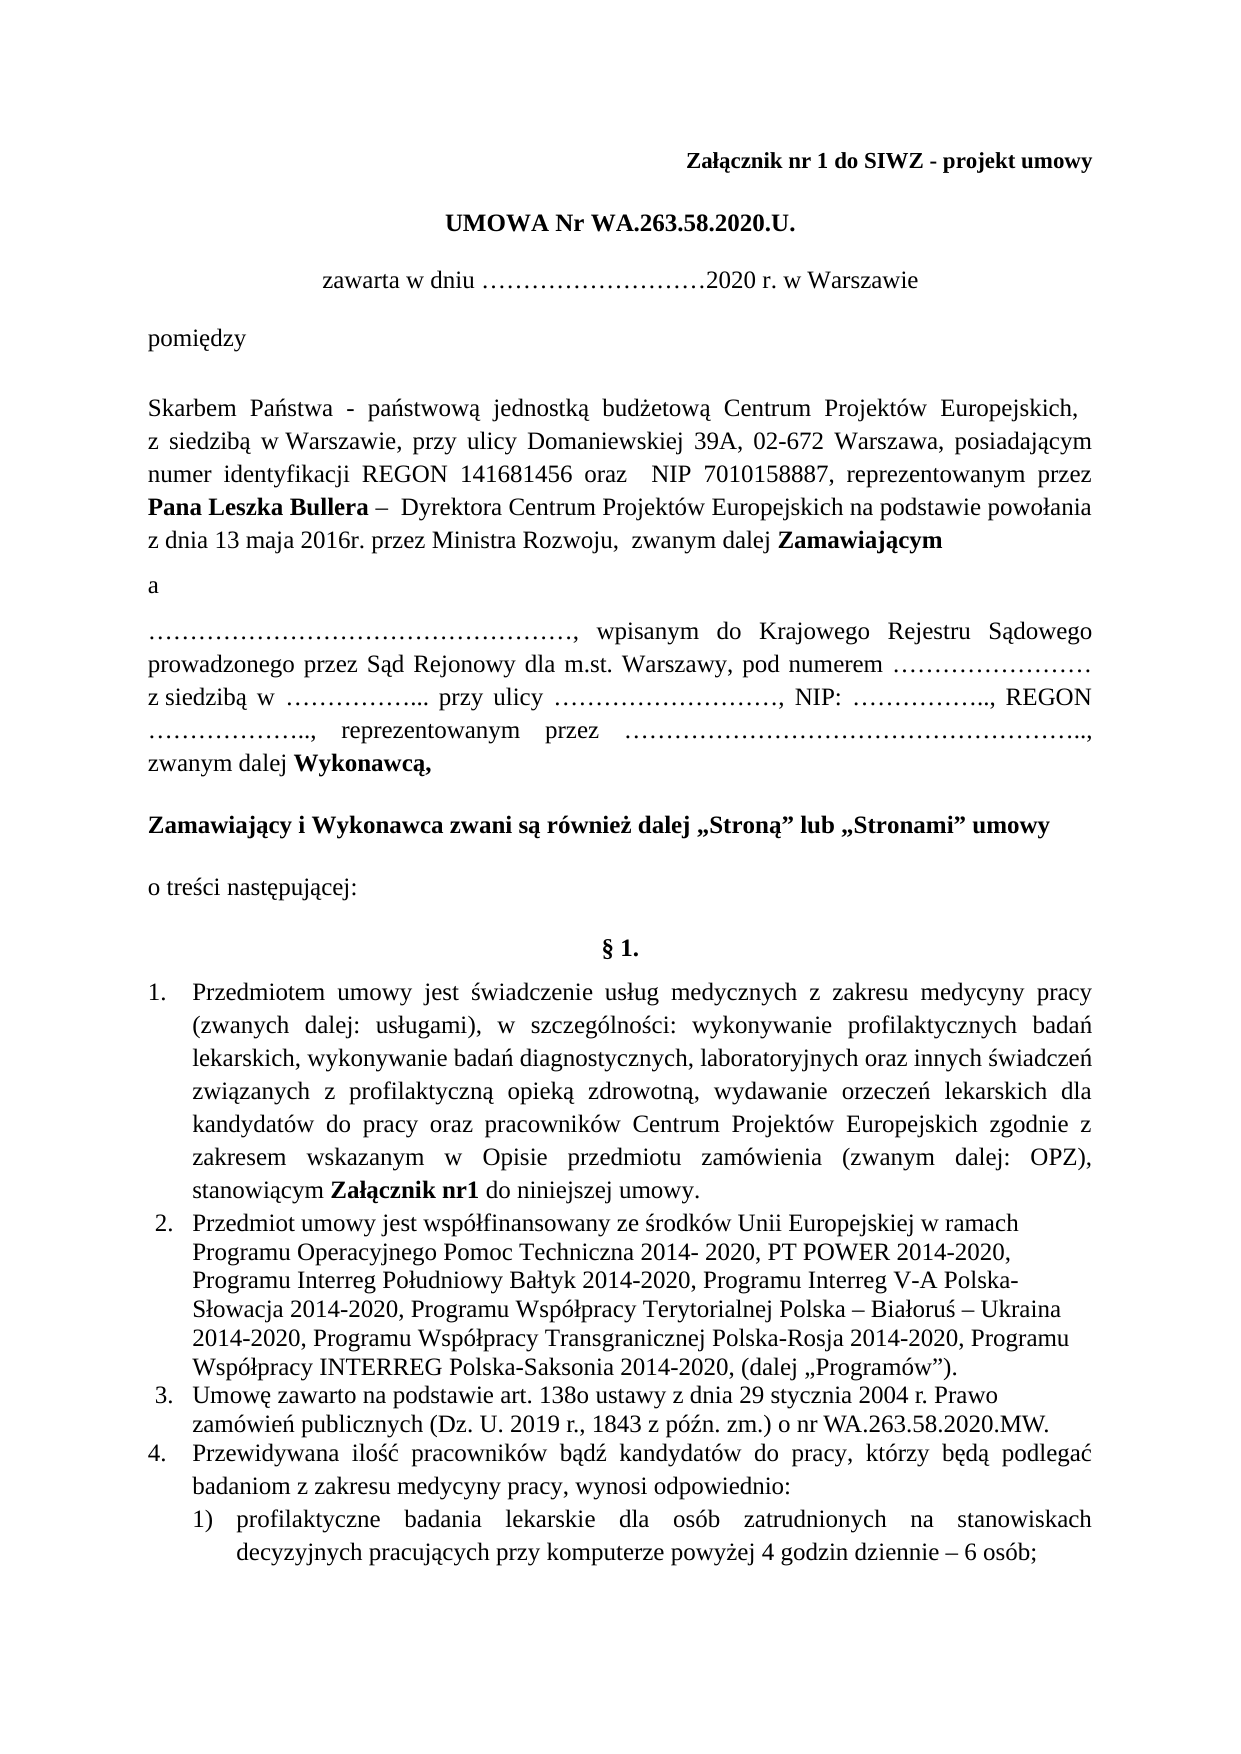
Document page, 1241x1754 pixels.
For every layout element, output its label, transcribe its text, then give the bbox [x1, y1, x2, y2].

text zawarta w dniu ………………………2020 r. w Warszawie [148, 266, 1093, 294]
list Przewidywana ilość pracowników bądź kandydatów do pracy, którzy będą podlegać badaniom z zakresu medycyny pracy, wynosi odpowiednio: [148, 1438, 1093, 1499]
text o treści następującej: [148, 872, 1093, 901]
list Przedmiotem umowy jest świadczenie usług medycznych z zakresu medycyny pracy (zwanych dalej: usługami), w szczególności: wykonywanie profilaktycznych badań lekarskich, wykonywanie badań diagnostycznych, laboratoryjnych oraz innych świadczeń związanych z profilaktyczną opieką zdrowotną, wydawanie orzeczeń lekarskich dla kandydatów do pracy oraz pracowników Centrum Projektów Europejskich zgodnie z zakresem wskazanym w Opisie przedmiotu zamówienia (zwanym dalej: OPZ), stanowiącym Załącznik nr1 do niniejszej umowy. [148, 977, 1093, 1203]
text Załącznik nr 1 do SIWZ - projekt umowy [221, 148, 1093, 174]
list Umowę zawarto na podstawie art. 138o ustawy z dnia 29 stycznia 2004 r. Prawo zamówień publicznych (Dz. U. 2019 r., 1843 z późn. zm.) o nr WA.263.58.2020.MW. [154, 1380, 1093, 1438]
text UMOWA Nr WA.263.58.2020.U. [148, 208, 1093, 237]
text a [148, 571, 1093, 599]
text § 1. [148, 933, 1093, 962]
text Skarbem Państwa - państwową jednostką budżetową Centrum Projektów Europejskich, z siedzibą w Warszawie, przy ulicy Domaniewskiej 39A, 02-672 Warszawa, posiadającym numer identyfikacji REGON 141681456 oraz NIP 7010158887, reprezentowanym przez Pana Leszka Bullera – Dyrektora Centrum Projektów Europejskich na podstawie powołania z dnia 13 maja 2016r. przez Ministra Rozwoju, zwanym dalej Zamawiającym [148, 393, 1093, 554]
text ……………………………………………, wpisanym do Krajowego Rejestru Sądowego prowadzonego przez Sąd Rejonowy dla m.st. Warszawy, pod numerem …………………… z siedzibą w ……………... przy ulicy ………………………, NIP: …………….., REGON ……………….., reprezentowanym przez ……………………………………………….., zwanym dalej Wykonawcą, [148, 616, 1093, 777]
list Przedmiot umowy jest współfinansowany ze środków Unii Europejskiej w ramach Programu Operacyjnego Pomoc Techniczna 2014- 2020, PT POWER 2014-2020, Programu Interreg Południowy Bałtyk 2014-2020, Programu Interreg V-A Polska-Słowacja 2014-2020, Programu Współpracy Terytorialnej Polska – Białoruś – Ukraina 2014-2020, Programu Współpracy Transgranicznej Polska-Rosja 2014-2020, Programu Współpracy INTERREG Polska-Saksonia 2014-2020, (dalej „Programów”). [154, 1208, 1093, 1380]
list profilaktyczne badania lekarskie dla osób zatrudnionych na stanowiskach decyzyjnych pracujących przy komputerze powyżej 4 godzin dziennie – 6 osób; [192, 1504, 1093, 1566]
text pomiędzy [148, 323, 1093, 352]
text Zamawiający i Wykonawca zwani są również dalej „Stroną” lub „Stronami” umowy [148, 810, 1093, 839]
